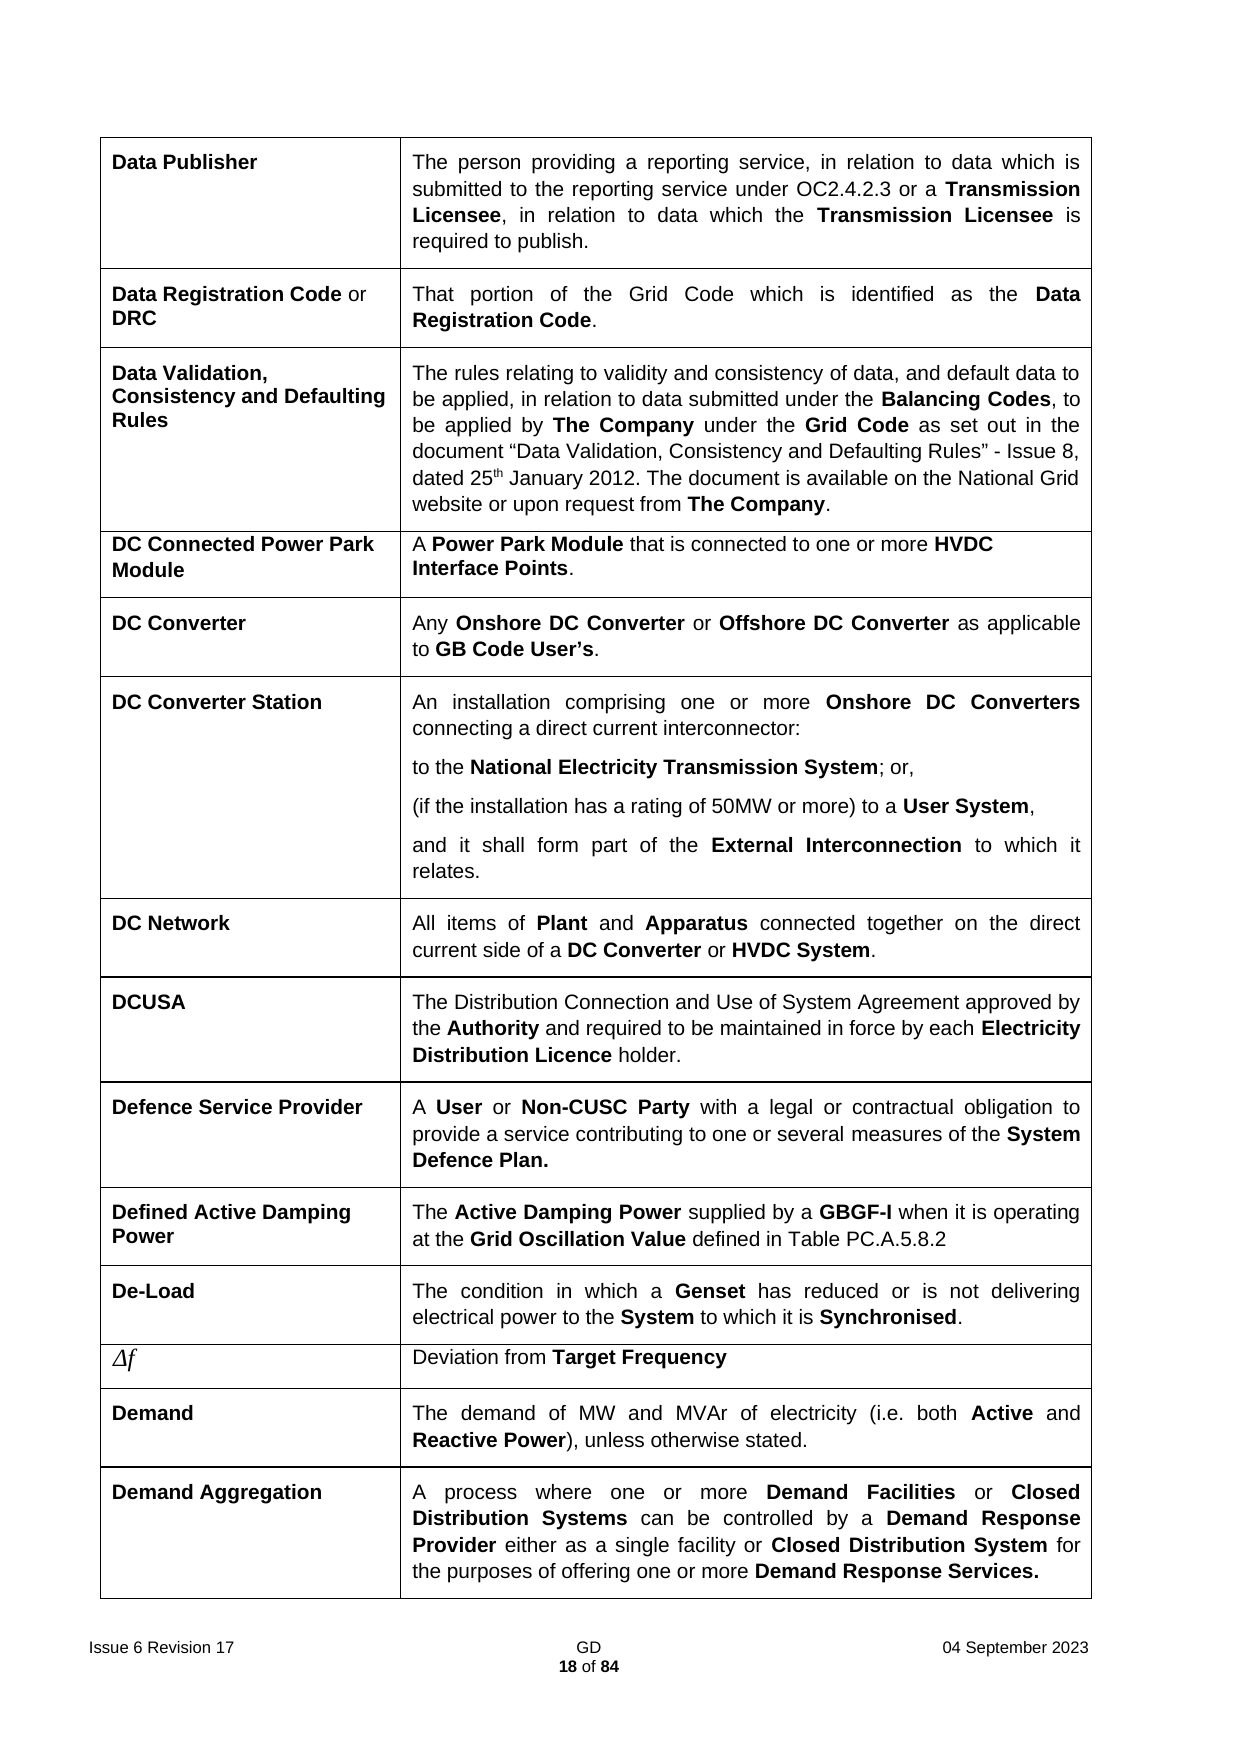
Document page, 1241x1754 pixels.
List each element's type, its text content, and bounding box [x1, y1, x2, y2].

table_cell The rules relating to validity and consistency of data, and default data to be applied, in relation to data submitted under the Balancing Codes, to be applied by The Company under the Grid Code as set out in the document “Data Validation, Consistency and Defaulting Rules” - Issue 8, dated 25th January 2012. The document is available on the National Grid website or upon request from The Company. [401, 348, 1091, 531]
table_cell DC Connected Power Park Module [101, 532, 400, 597]
table_cell DC Converter [101, 598, 400, 676]
table_cell Any Onshore DC Converter or Offshore DC Converter as applicable to GB Code User’s. [401, 598, 1091, 676]
table_cell DC Network [101, 899, 400, 976]
table_cell DC Converter Station [101, 677, 400, 898]
table_cell A User or Non-CUSC Party with a legal or contractual obligation to provide a service contributing to one or several measures of the System Defence Plan. [401, 1083, 1091, 1187]
table_cell The condition in which a Genset has reduced or is not delivering electrical power to the System to which it is Synchronised. [401, 1266, 1091, 1344]
table_cell Data Publisher [101, 138, 400, 268]
table_cell De-Load [101, 1266, 400, 1344]
table_cell All items of Plant and Apparatus connected together on the direct current side of a DC Converter or HVDC System. [401, 899, 1091, 976]
table_cell That portion of the Grid Code which is identified as the Data Registration Code. [401, 269, 1091, 347]
table_cell DCUSA [101, 978, 400, 1081]
table_cell A Power Park Module that is connected to one or more HVDC Interface Points. [401, 532, 1091, 597]
table_cell The person providing a reporting service, in relation to data which is submitted to the reporting service under OC2.4.2.3 or a Transmission Licensee, in relation to data which the Transmission Licensee is required to publish. [401, 138, 1091, 268]
table_cell Data Registration Code or DRC [101, 269, 400, 347]
table_cell Data Validation, Consistency and Defaulting Rules [101, 348, 400, 531]
table_cell The Active Damping Power supplied by a GBGF-I when it is operating at the Grid Oscillation Value defined in Table PC.A.5.8.2 [401, 1188, 1091, 1265]
table_cell Demand Aggregation [101, 1468, 400, 1598]
table_cell [101, 1345, 400, 1388]
table_cell Deviation from Target Frequency [401, 1345, 1091, 1388]
table_cell A process where one or more Demand Facilities or Closed Distribution Systems can be controlled by a Demand Response Provider either as a single facility or Closed Distribution System for the purposes of offering one or more Demand Response Services. [401, 1468, 1091, 1598]
table_cell Demand [101, 1389, 400, 1466]
table_cell Defined Active Damping Power [101, 1188, 400, 1265]
table_cell The demand of MW and MVAr of electricity (i.e. both Active and Reactive Power), unless otherwise stated. [401, 1389, 1091, 1466]
table_cell The Distribution Connection and Use of System Agreement approved by the Authority and required to be maintained in force by each Electricity Distribution Licence holder. [401, 978, 1091, 1081]
table_cell An installation comprising one or more Onshore DC Converters connecting a direct current interconnector: to the National Electricity Transmission System; or, (if the installation has a rating of 50MW or more) to a User System, and it shall form part of the External Interconnection to which it relates. [401, 677, 1091, 898]
table_cell Defence Service Provider [101, 1083, 400, 1187]
